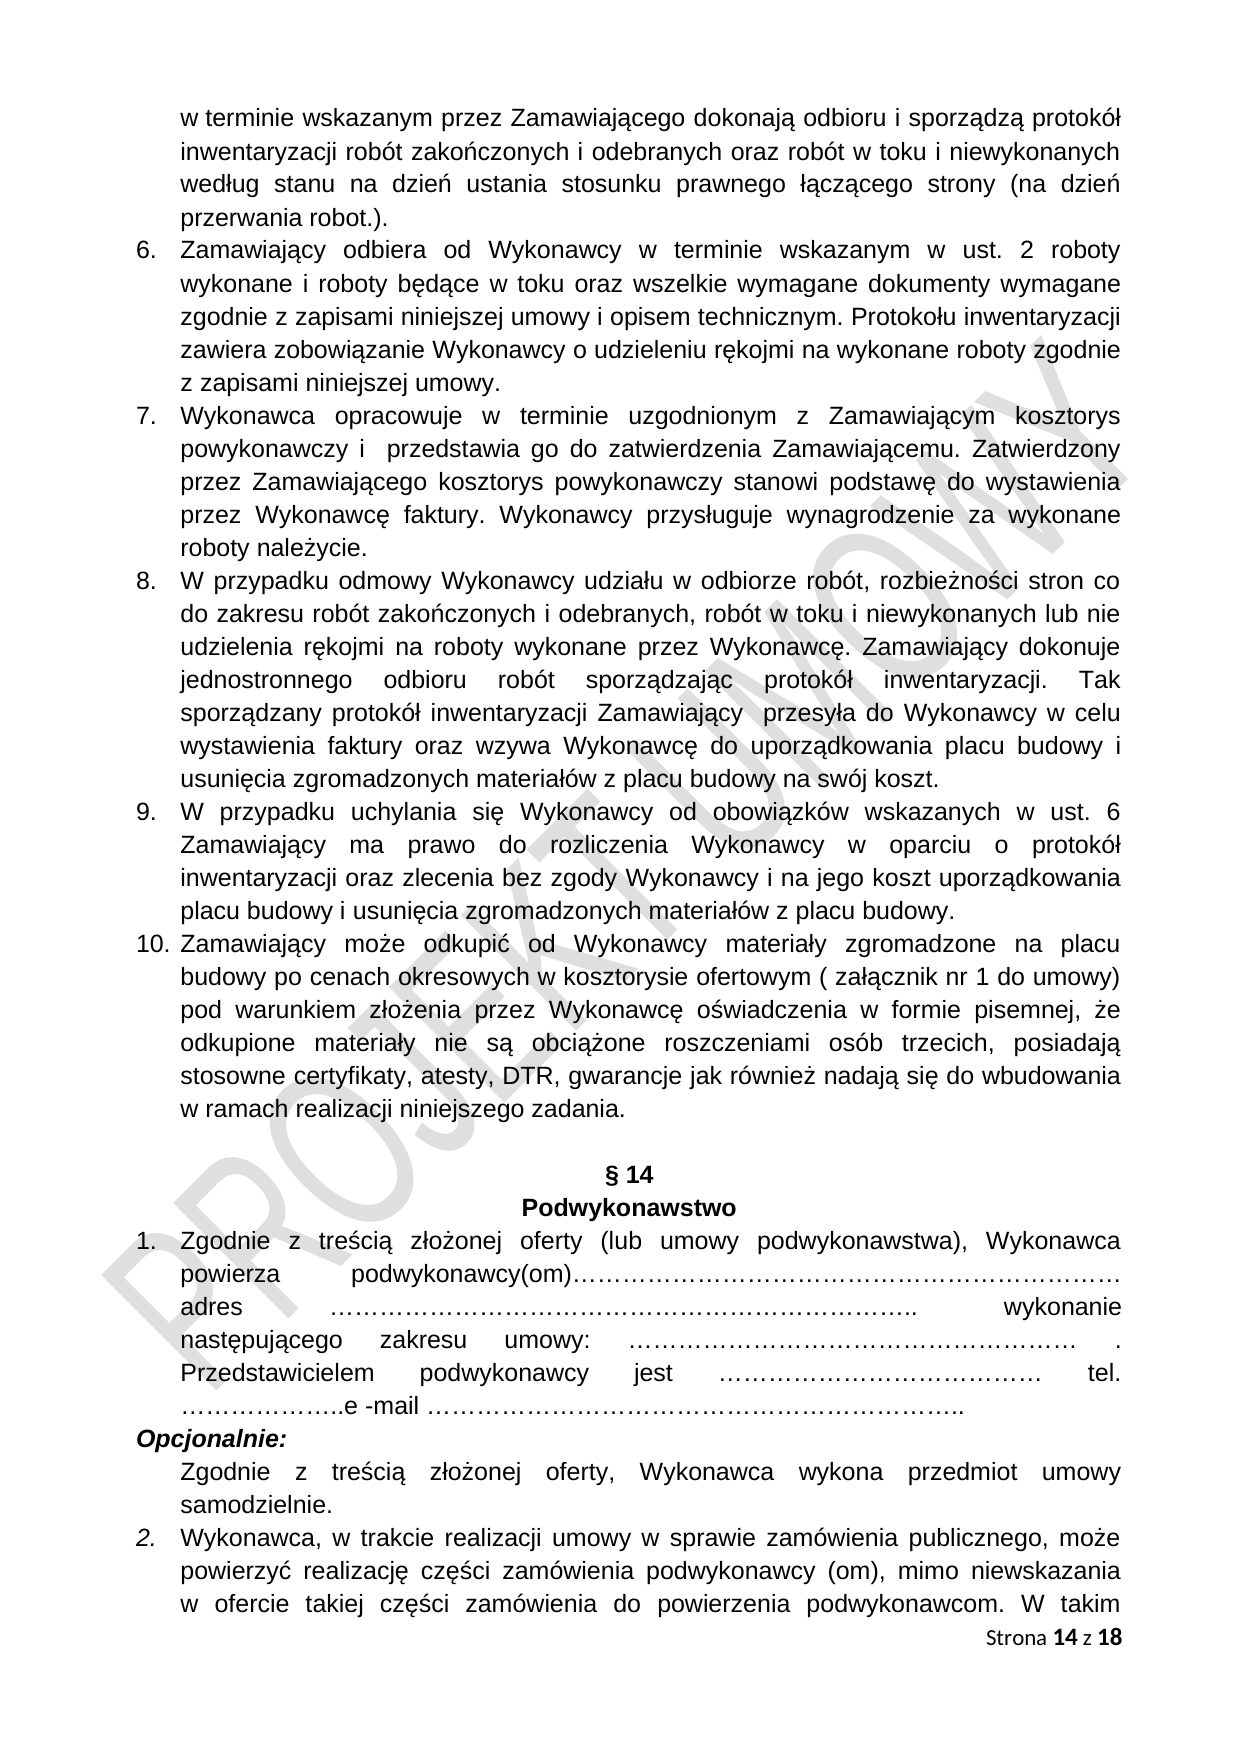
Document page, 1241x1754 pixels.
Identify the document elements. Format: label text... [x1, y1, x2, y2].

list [136, 103, 1122, 231]
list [136, 1523, 1122, 1618]
list Wykonawca opracowuje w terminie uzgodnionym z Zamawiającym kosztorys powykonawczy i przedstawia go do zatwierdzenia Zamawiającemu. Zatwierdzony przez Zamawiającego kosztorys powykonawczy stanowi podstawę do wystawienia przez Wykonawcę faktury. Wykonawcy przysługuje wynagrodzenie za wykonane roboty należycie. [136, 401, 1122, 561]
text Zgodnie z treścią złożonej oferty, Wykonawca wykona przedmiot umowy samodzielnie. [180, 1457, 1122, 1519]
list Zamawiający odbiera od Wykonawcy w terminie wskazanym w ust. 2 roboty wykonane i roboty będące w toku oraz wszelkie wymagane dokumenty wymagane zgodnie z zapisami niniejszej umowy i opisem technicznym. Protokołu inwentaryzacji zawiera zobowiązanie Wykonawcy o udzieleniu rękojmi na wykonane roboty zgodnie z zapisami niniejszej umowy. [136, 236, 1122, 396]
list W przypadku uchylania się Wykonawcy od obowiązków wskazanych w ust. 6 Zamawiający ma prawo do rozliczenia Wykonawcy w oparciu o protokół inwentaryzacji oraz zlecenia bez zgody Wykonawcy i na jego koszt uporządkowania placu budowy i usunięcia zgromadzonych materiałów z placu budowy. [136, 797, 1122, 925]
list Zamawiający może odkupić od Wykonawcy materiały zgromadzone na placu budowy po cenach okresowych w kosztorysie ofertowym ( załącznik nr 1 do umowy) pod warunkiem złożenia przez Wykonawcę oświadczenia w formie pisemnej, że odkupione materiały nie są obciążone roszczeniami osób trzecich, posiadają stosowne certyfikaty, atesty, DTR, gwarancje jak również nadają się do wbudowania w ramach realizacji niniejszego zadania. [136, 929, 1122, 1123]
text Podwykonawstwo [136, 1193, 1122, 1222]
text § 14 [136, 1160, 1122, 1189]
list Zgodnie z treścią złożonej oferty (lub umowy podwykonawstwa), Wykonawca powierza podwykonawcy(om)………………………………………………………… adres …………………………………………………………….. wykonanie następującego zakresu umowy: ……………………………………………… . Przedstawicielem podwykonawcy jest ………………………………… tel. ………………..e -mail ……………………………………………………….. [136, 1226, 1122, 1420]
text Opcjonalnie: [136, 1424, 1122, 1453]
list W przypadku odmowy Wykonawcy udziału w odbiorze robót, rozbieżności stron co do zakresu robót zakończonych i odebranych, robót w toku i niewykonanych lub nie udzielenia rękojmi na roboty wykonane przez Wykonawcę. Zamawiający dokonuje jednostronnego odbioru robót sporządzając protokół inwentaryzacji. Tak sporządzany protokół inwentaryzacji Zamawiający przesyła do Wykonawcy w celu wystawienia faktury oraz wzywa Wykonawcę do uporządkowania placu budowy i usunięcia zgromadzonych materiałów z placu budowy na swój koszt. [136, 566, 1122, 793]
